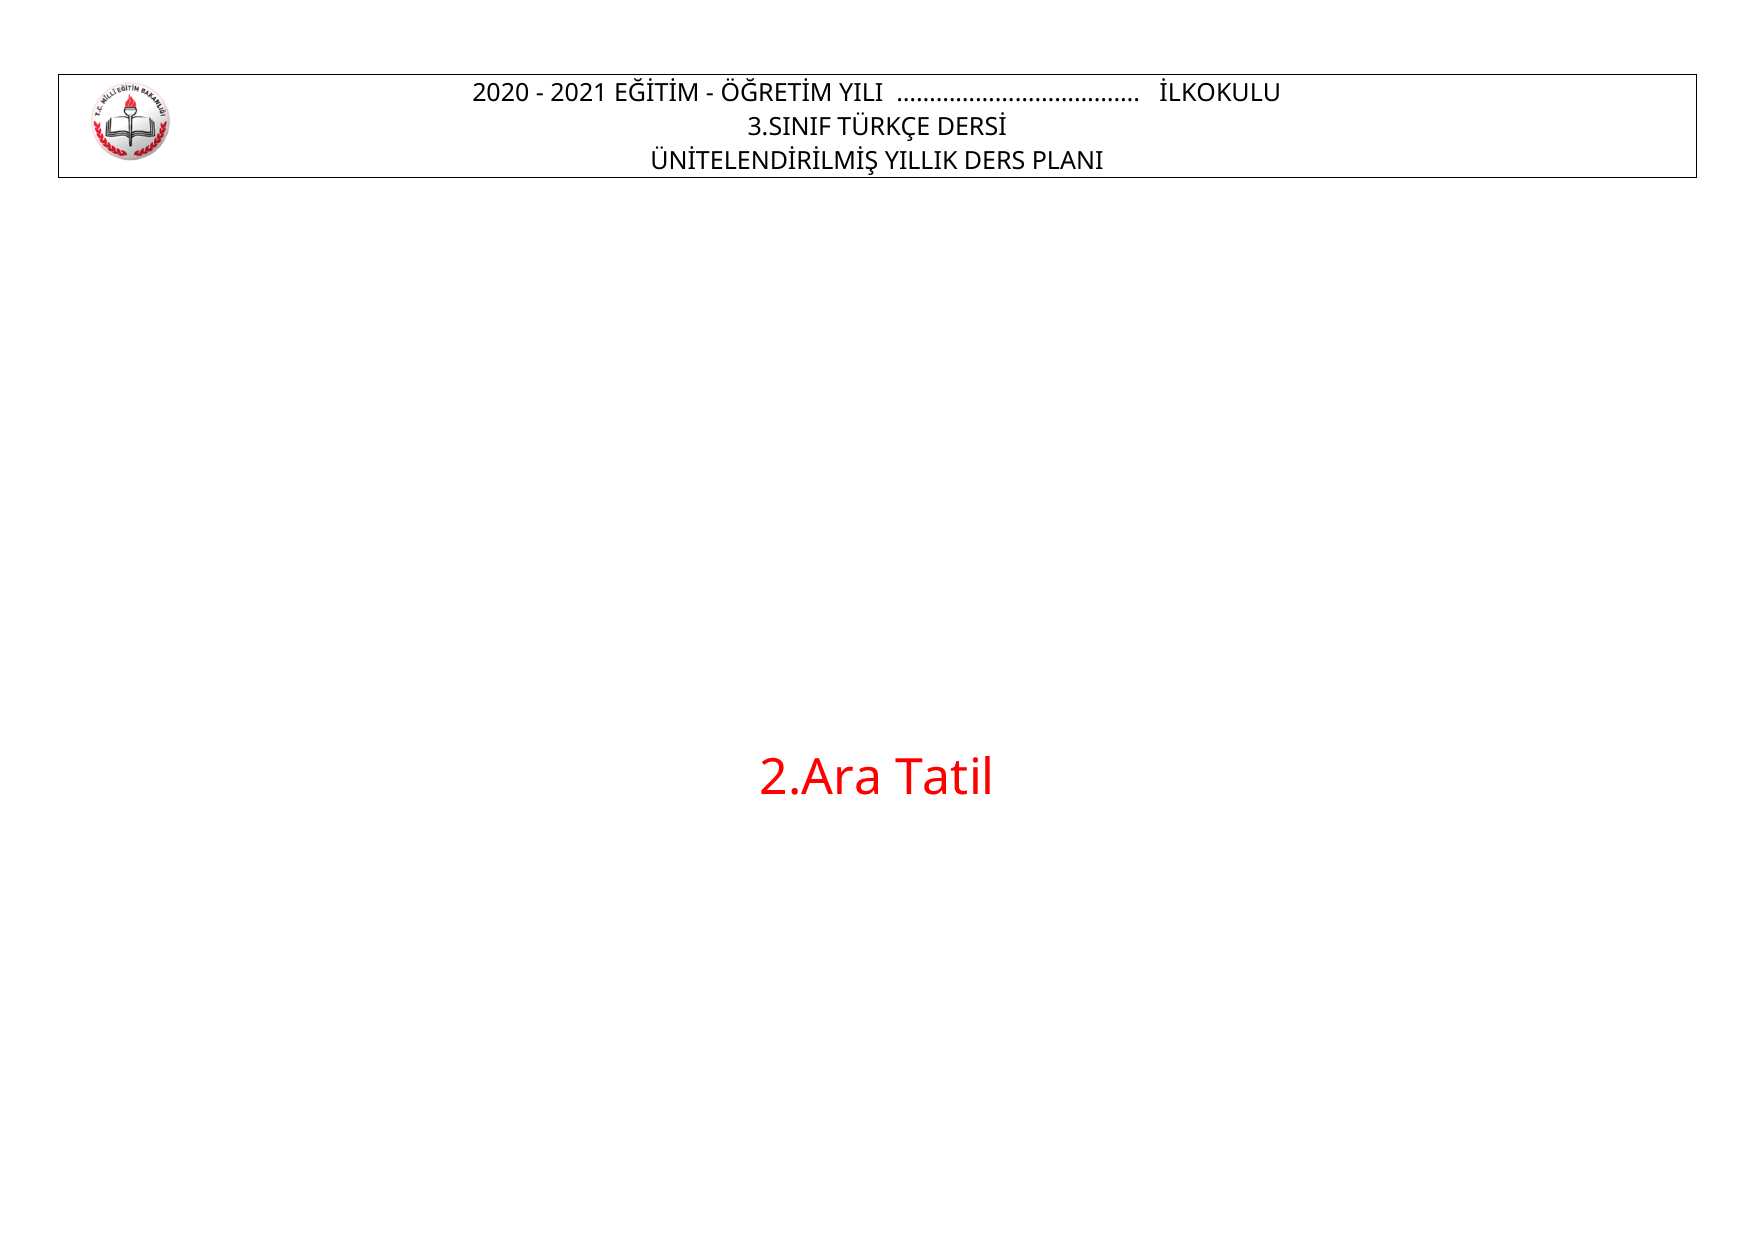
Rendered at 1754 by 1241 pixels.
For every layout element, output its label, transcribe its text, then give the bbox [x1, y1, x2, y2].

picture [85, 77, 175, 167]
text 2.Ara Tatil [59, 741, 1695, 809]
